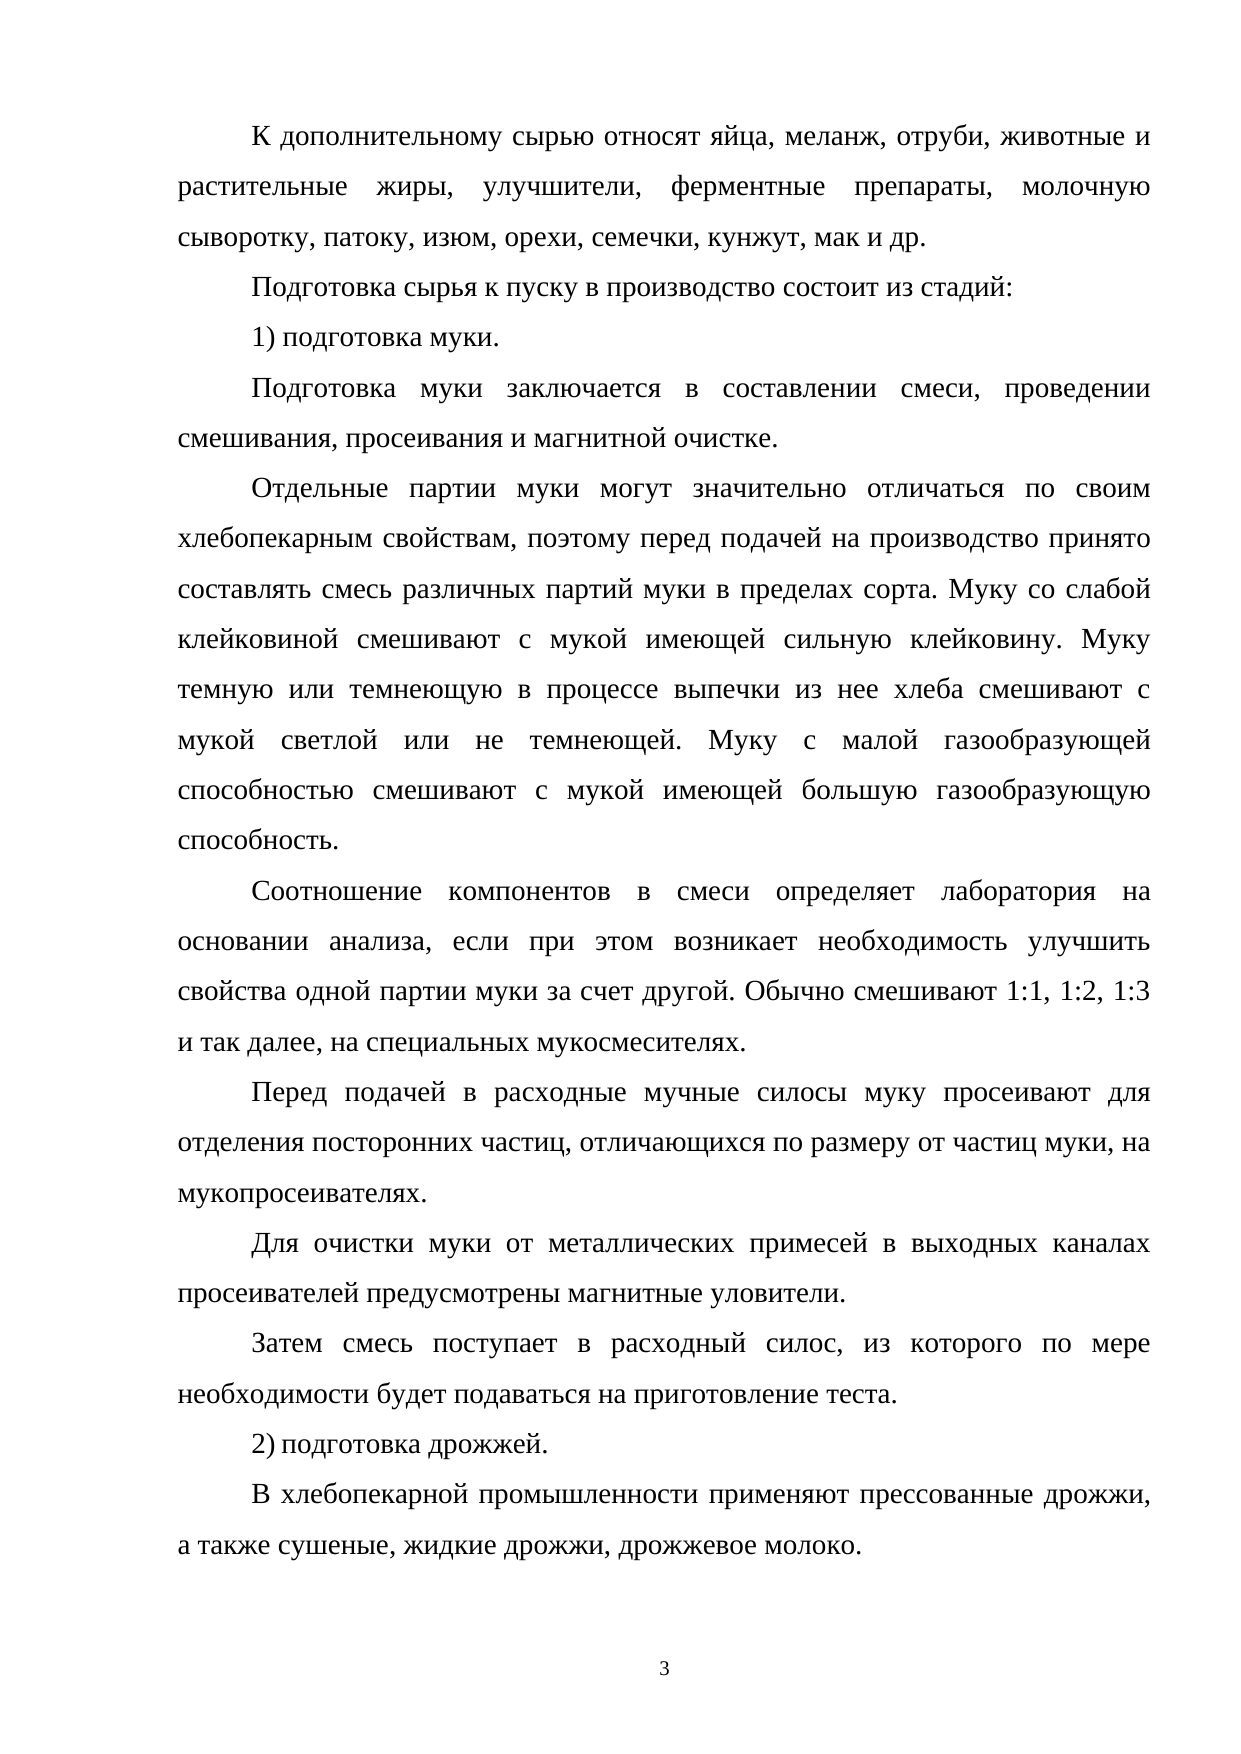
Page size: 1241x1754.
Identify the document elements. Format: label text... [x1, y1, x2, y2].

text Подготовка сырья к пуску в производство состоит из стадий: [177, 269, 1152, 303]
text Перед подачей в расходные мучные силосы муку просеивают для отделения посторонних частиц, отличающихся по размеру от частиц муки, на мукопросеивателях. [177, 1074, 1152, 1208]
text Подготовка муки заключается в составлении смеси, проведении смешивания, просеивания и магнитной очистке. [177, 370, 1152, 453]
text Затем смесь поступает в расходный силос, из которого по мере необходимости будет подаваться на приготовление теста. [177, 1326, 1152, 1409]
text Соотношение компонентов в смеси определяет лаборатория на основании анализа, если при этом возникает необходимость улучшить свойства одной партии муки за счет другой. Обычно смешивают 1:1, 1:2, 1:3 и так далее, на специальных мукосмесителях. [177, 873, 1152, 1057]
text Для очистки муки от металлических примесей в выходных каналах просеивателей предусмотрены магнитные уловители. [177, 1225, 1152, 1309]
text В хлебопекарной промышленности применяют прессованные дрожжи, а также сушеные, жидкие дрожжи, дрожжевое молоко. [177, 1477, 1152, 1560]
text 1) подготовка муки. [177, 319, 1152, 353]
text Отдельные партии муки могут значительно отличаться по своим хлебопекарным свойствам, поэтому перед подачей на производство принято составлять смесь различных партий муки в пределах сорта. Муку со слабой клейковиной смешивают с мукой имеющей сильную клейковину. Муку темную или темнеющую в процессе выпечки из нее хлеба смешивают с мукой светлой или не темнеющей. Муку с малой газообразующей способностью смешивают с мукой имеющей большую газообразующую способность. [177, 470, 1152, 856]
text 2) подготовка дрожжей. [177, 1426, 1152, 1460]
text К дополнительному сырью относят яйца, меланж, отруби, животные и растительные жиры, улучшители, ферментные препараты, молочную сыворотку, патоку, изюм, орехи, семечки, кунжут, мак и др. [177, 118, 1152, 252]
